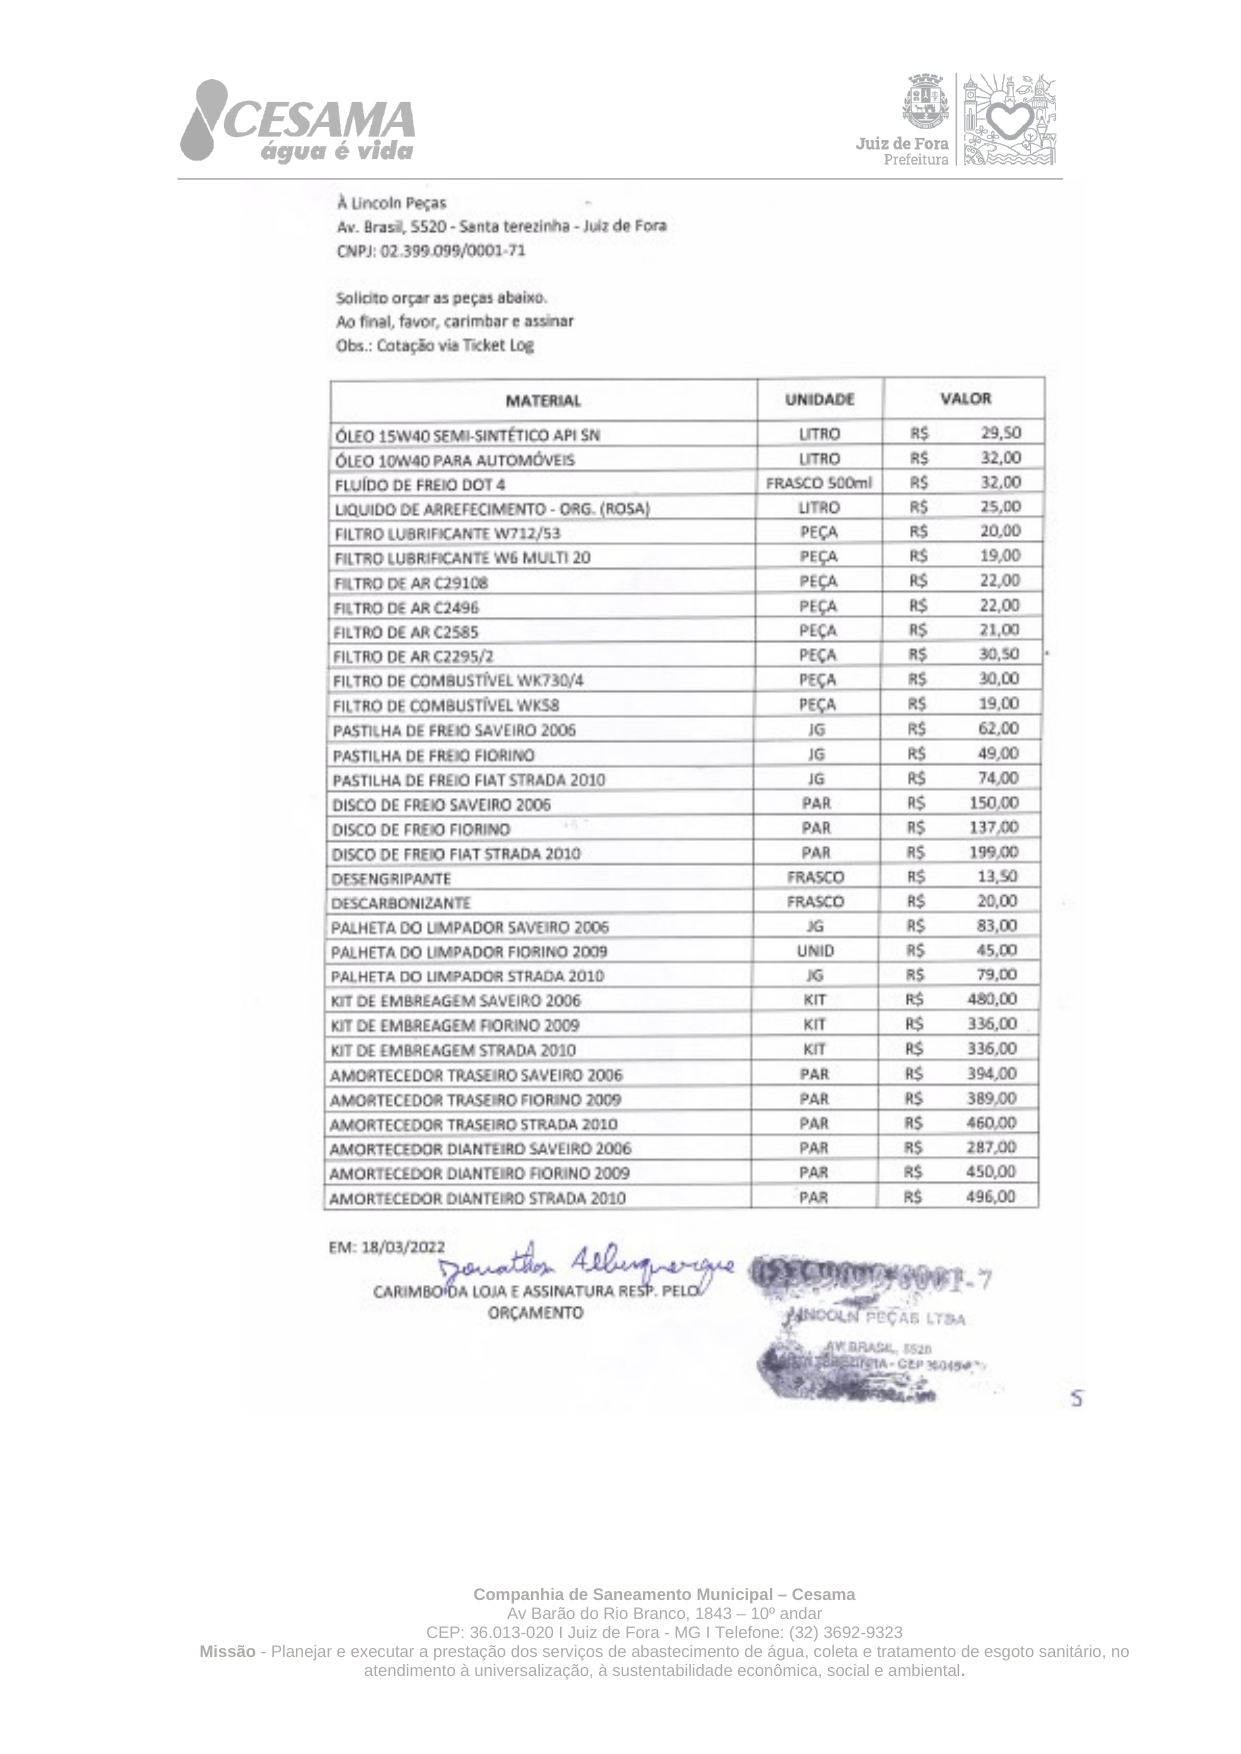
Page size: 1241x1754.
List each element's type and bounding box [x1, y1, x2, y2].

picture [177, 73, 1086, 1411]
